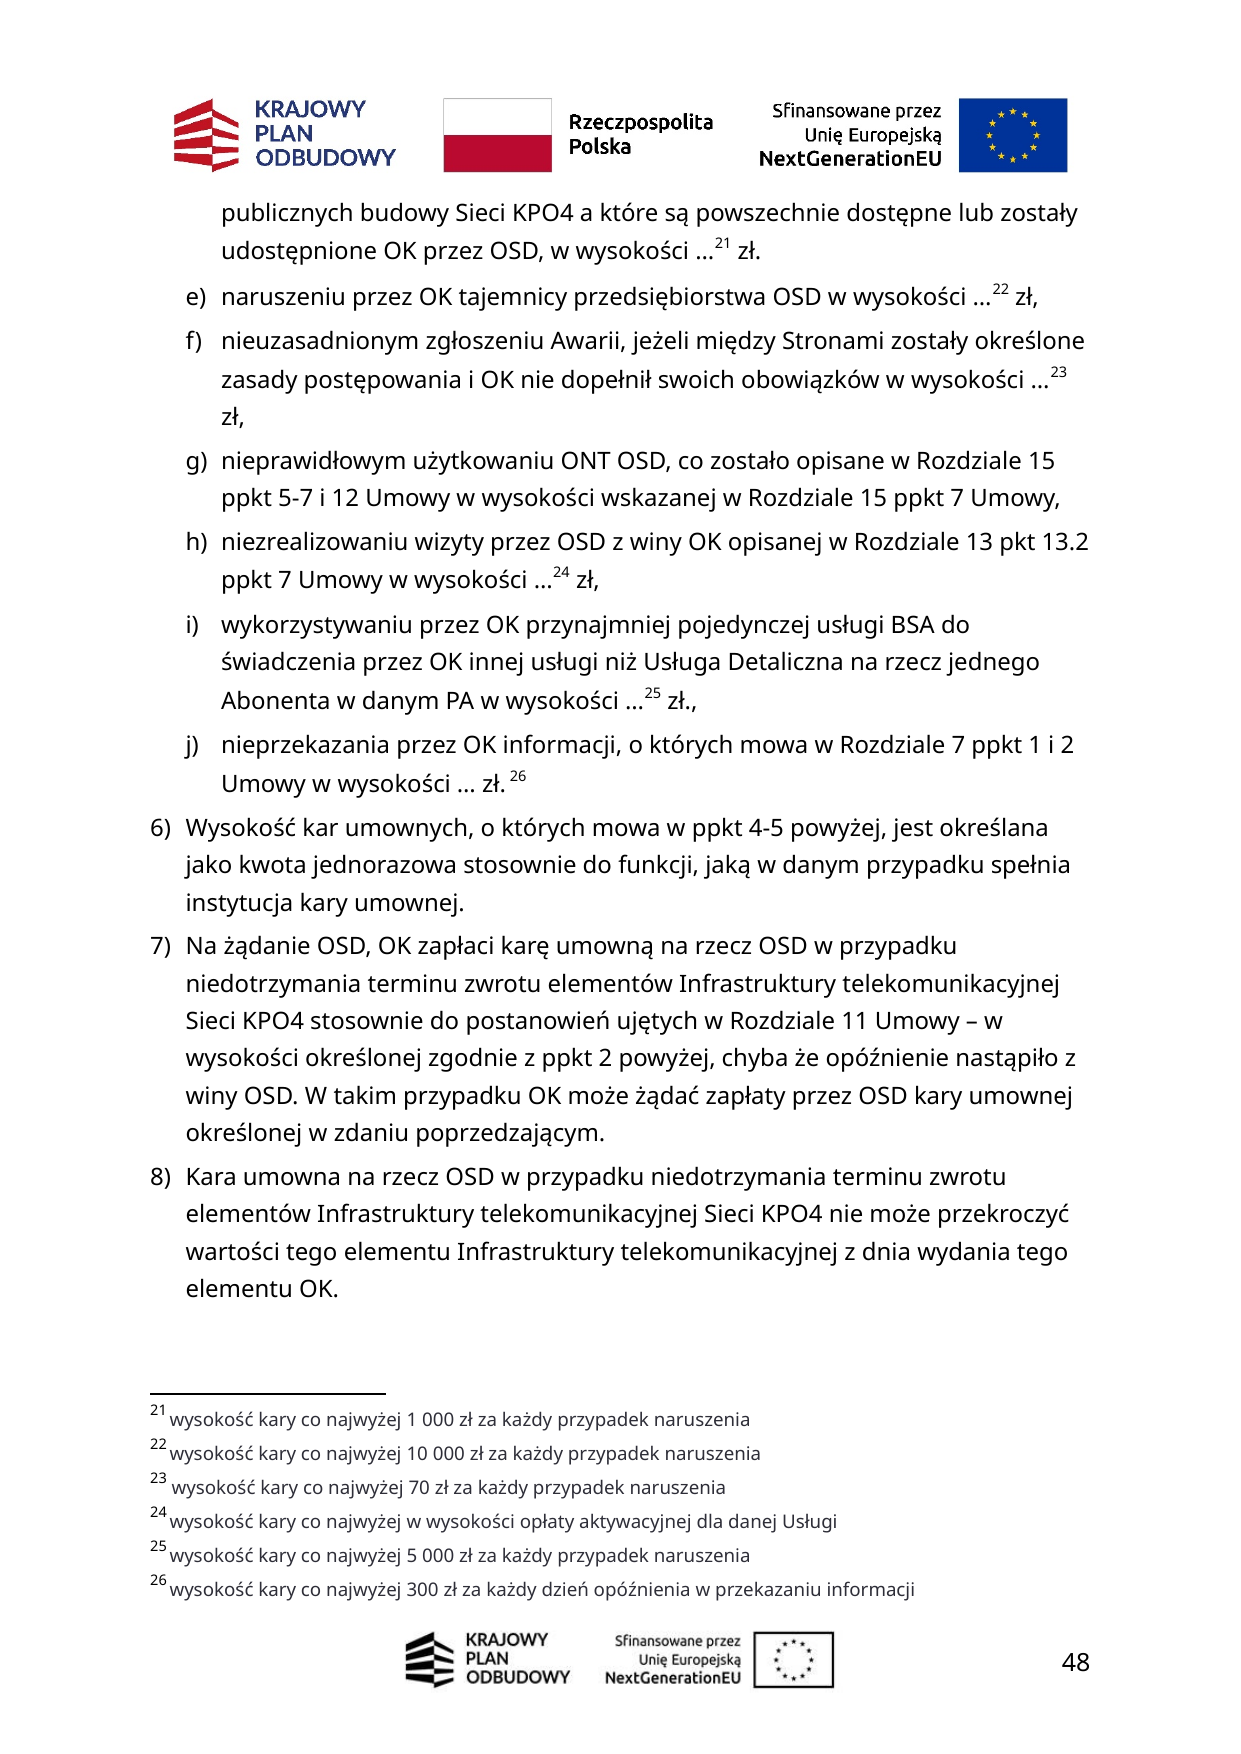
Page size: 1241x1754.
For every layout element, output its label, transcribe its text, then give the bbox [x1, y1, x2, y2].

list wykorzystywaniu przez OK Sieci KPO4 niezgodnie z warunkami określonymi w dokumentach, na podstawie których nastąpiło finansowanie ze środków publicznych budowy Sieci KPO4 a które są powszechnie dostępne lub zostały udostępnione OK przez OSD, w wysokości … zł. [185, 196, 1090, 267]
list nieprzekazania przez OK informacji, o których mowa w Rozdziale 7 ppkt 1 i 2 Umowy w wysokości … zł. [185, 728, 1090, 799]
list niezrealizowaniu wizyty przez OSD z winy OK opisanej w Rozdziale 13 pkt 13.2 ppkt 7 Umowy w wysokości … zł, [185, 525, 1090, 596]
picture [150, 75, 1091, 196]
list wykorzystywaniu przez OK przynajmniej pojedynczej usługi BSA do świadczenia przez OK innej usługi niż Usługa Detaliczna na rzecz jednego Abonenta w danym PA w wysokości … zł., [185, 608, 1090, 716]
list Na żądanie OSD, OK zapłaci karę umowną na rzecz OSD w przypadku niedotrzymania terminu zwrotu elementów Infrastruktury telekomunikacyjnej Sieci KPO4 stosownie do postanowień ujętych w Rozdziale 11 Umowy – w wysokości określonej zgodnie z ppkt 2 powyżej, chyba że opóźnienie nastąpiło z winy OSD. W takim przypadku OK może żądać zapłaty przez OSD kary umownej określonej w zdaniu poprzedzającym. [150, 929, 1090, 1149]
list naruszeniu przez OK tajemnicy przedsiębiorstwa OSD w wysokości … zł, [185, 278, 1090, 312]
list nieuzasadnionym zgłoszeniu Awarii, jeżeli między Stronami zostały określone zasady postępowania i OK nie dopełnił swoich obowiązków w wysokości … zł, [185, 324, 1090, 433]
list nieprawidłowym użytkowaniu ONT OSD, co zostało opisane w Rozdziale 15 ppkt 5-7 i 12 Umowy w wysokości wskazanej w Rozdziale 15 ppkt 7 Umowy, [185, 444, 1090, 514]
picture [388, 1613, 852, 1707]
list Wysokość kar umownych, o których mowa w ppkt 4-5 powyżej, jest określana jako kwota jednorazowa stosownie do funkcji, jaką w danym przypadku spełnia instytucja kary umownej. [150, 811, 1090, 918]
list Kara umowna na rzecz OSD w przypadku niedotrzymania terminu zwrotu elementów Infrastruktury telekomunikacyjnej Sieci KPO4 nie może przekroczyć wartości tego elementu Infrastruktury telekomunikacyjnej z dnia wydania tego elementu OK. [150, 1160, 1090, 1304]
